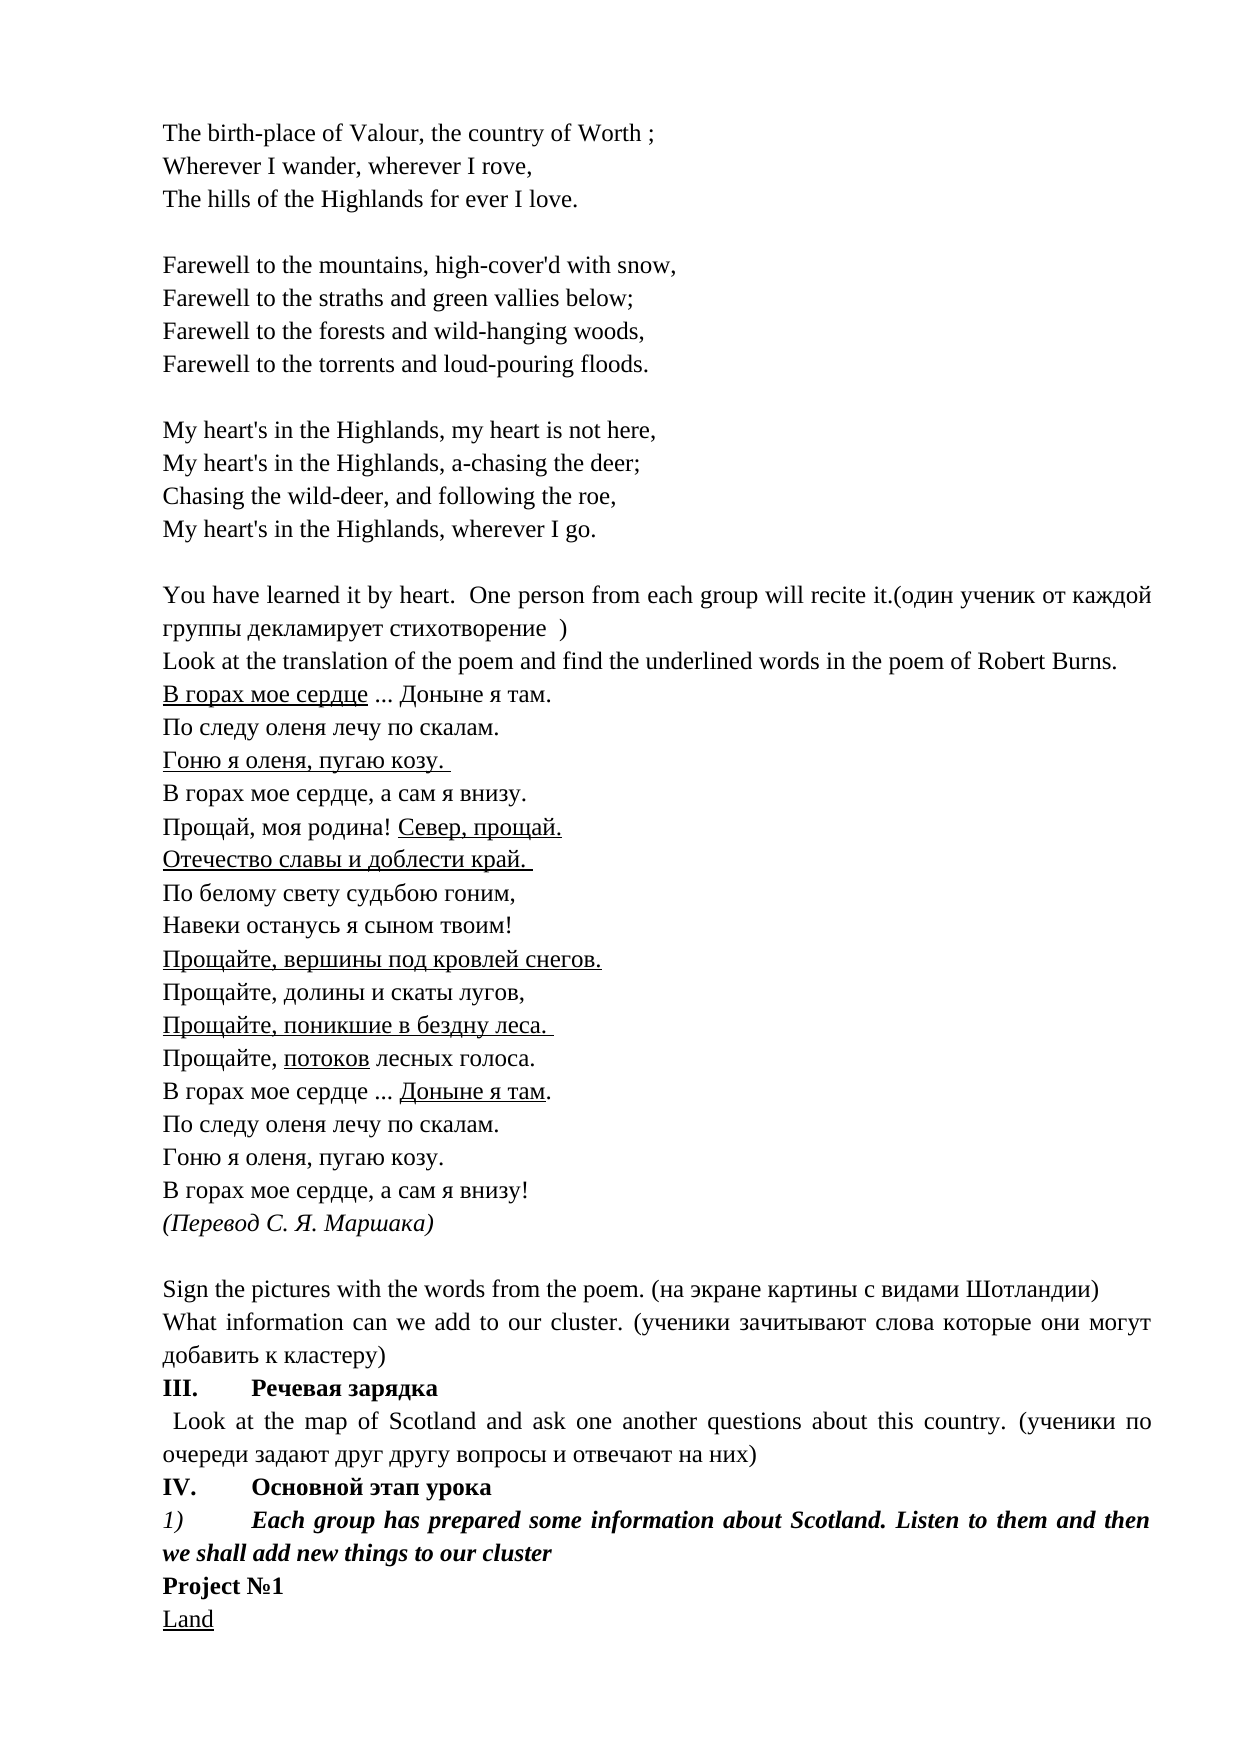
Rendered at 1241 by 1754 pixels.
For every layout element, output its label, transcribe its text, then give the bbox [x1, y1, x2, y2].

text The birth-place of Valour, the country of Worth ; [162, 118, 1152, 147]
text Гоню я оленя, пугаю козу. [162, 1142, 1152, 1171]
text You have learned it by heart. One person from each group will recite it.(один ученик от каждой группы декламирует стихотворение ) [162, 580, 1152, 642]
text Farewell to the mountains, high-cover'd with snow, [162, 250, 1152, 279]
text Farewell to the torrents and loud-pouring floods. [162, 349, 1152, 378]
text В горах мое сердце, а сам я внизу. [162, 778, 1152, 807]
text Land [162, 1604, 1152, 1633]
text Chasing the wild-deer, and following the roe, [162, 481, 1152, 510]
list Each group has prepared some information about Scotland. Listen to them and then we shall add new things to our cluster [162, 1505, 1152, 1567]
text Прощайте, долины и скаты лугов, [162, 977, 1152, 1005]
text В горах мое сердце ... Доныне я там. [162, 679, 1152, 708]
text Прощайте, вершины под кровлей снегов. [162, 944, 1152, 972]
text Навеки останусь я сыном твоим! [162, 911, 1152, 939]
text По следу оленя лечу по скалам. [162, 1109, 1152, 1137]
text What information can we add to our cluster. (ученики зачитывают слова которые они могут добавить к кластеру) [162, 1307, 1152, 1369]
text По следу оленя лечу по скалам. [162, 712, 1152, 741]
text В горах мое сердце ... Доныне я там. [162, 1076, 1152, 1104]
text The hills of the Highlands for ever I love. [162, 184, 1152, 213]
text По белому свету судьбою гоним, [162, 878, 1152, 906]
text (Перевод С. Я. Маршака) [162, 1208, 1152, 1237]
text Прощай, моя родина! Север, прощай. [162, 812, 1152, 840]
list Речевая зарядка [162, 1373, 1152, 1402]
text My heart's in the Highlands, wherever I go. [162, 514, 1152, 543]
list Project №1 [162, 1571, 1152, 1600]
text Farewell to the straths and green vallies below; [162, 283, 1152, 312]
text Wherever I wander, wherever I rove, [162, 151, 1152, 180]
text Sign the pictures with the words from the poem. (на экране картины с видами Шотландии) [162, 1274, 1152, 1303]
text Гоню я оленя, пугаю козу. [162, 746, 1152, 774]
text Прощайте, потоков лесных голоса. [162, 1043, 1152, 1071]
text My heart's in the Highlands, a-chasing the deer; [162, 448, 1152, 477]
text В горах мое сердце, а сам я внизу! [162, 1175, 1152, 1203]
text Look at the translation of the poem and find the underlined words in the poem of Robert Burns. [162, 646, 1152, 675]
text My heart's in the Highlands, my heart is not here, [162, 415, 1152, 444]
text Прощайте, поникшие в бездну леса. [162, 1010, 1152, 1038]
text Farewell to the forests and wild-hanging woods, [162, 316, 1152, 345]
text Отечество славы и доблести край. [162, 844, 1152, 873]
list Look at the map of Scotland and ask one another questions about this country. (ученики по очереди задают друг другу вопросы и отвечают на них) [162, 1406, 1152, 1468]
list Основной этап урока [162, 1472, 1152, 1501]
